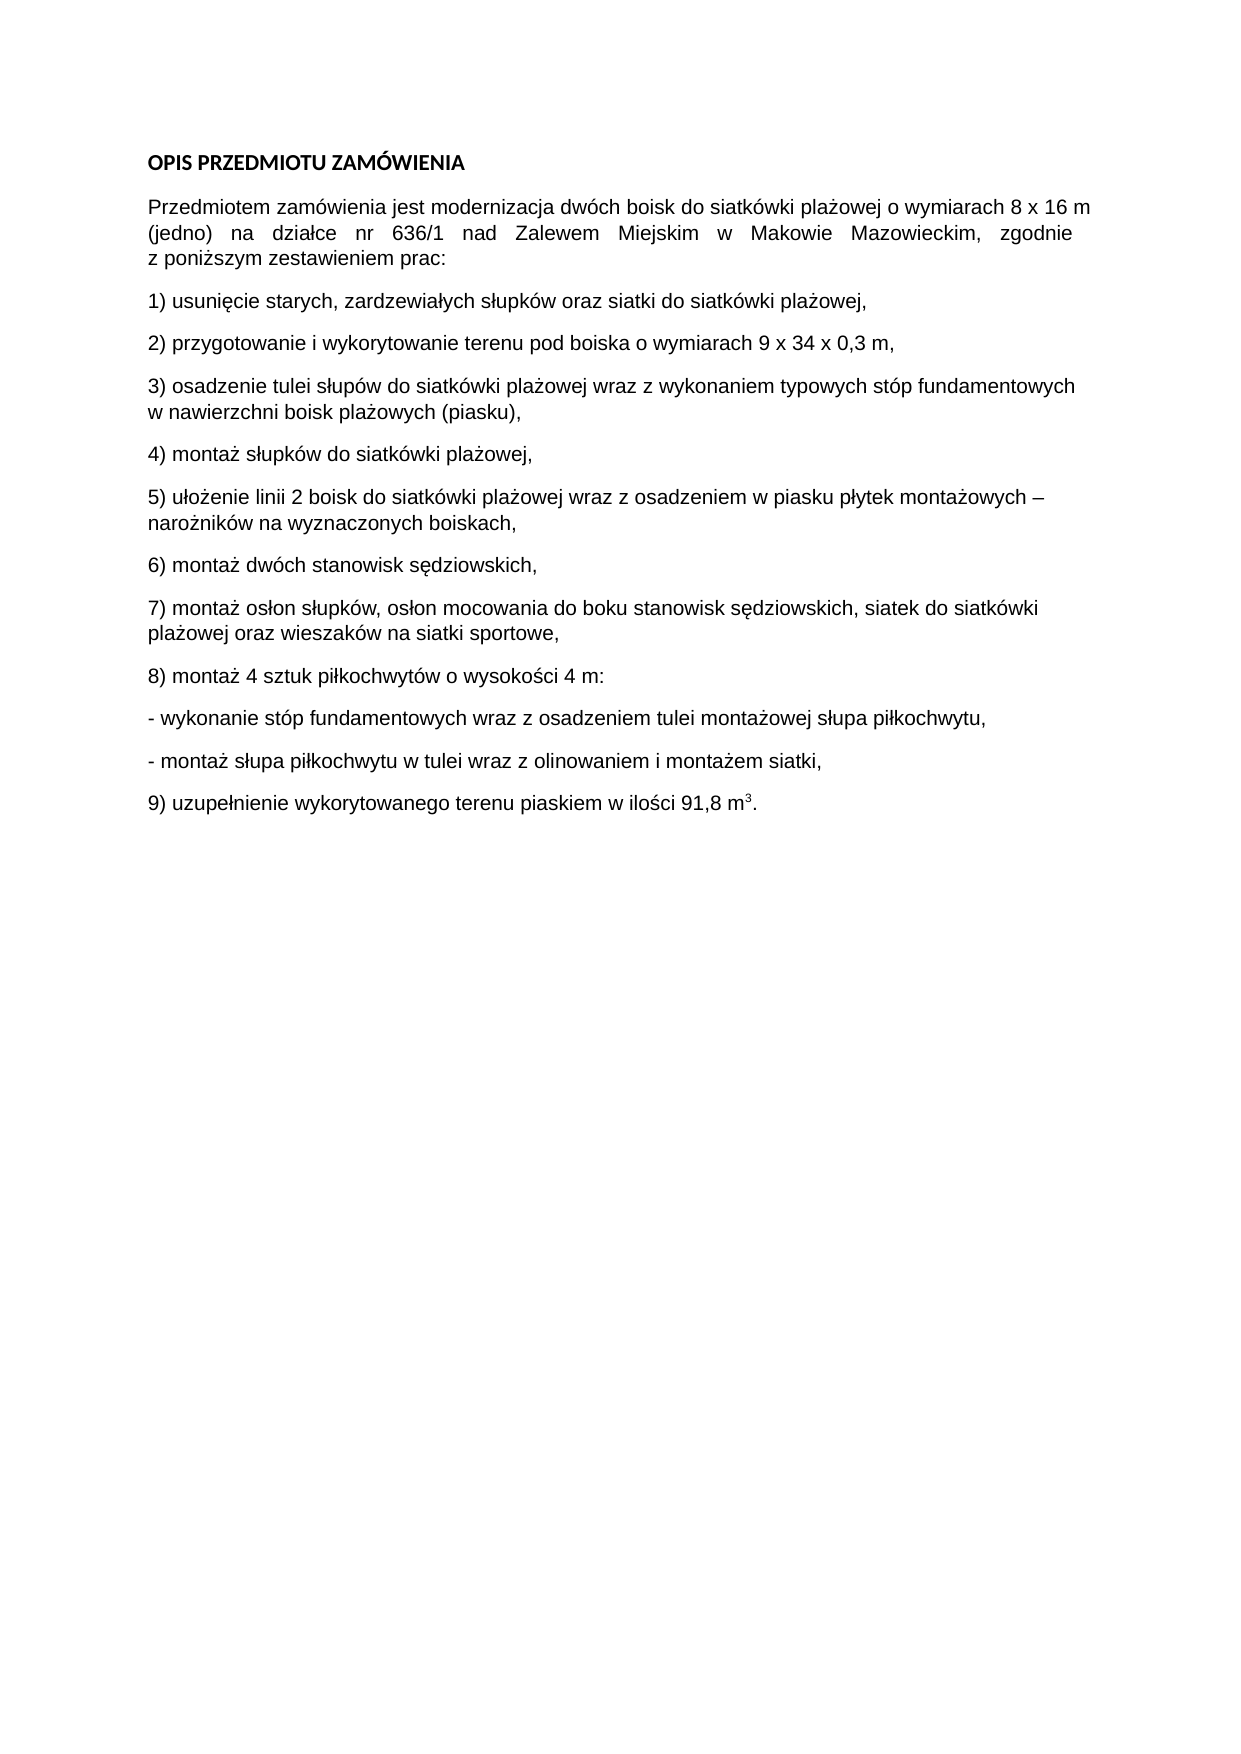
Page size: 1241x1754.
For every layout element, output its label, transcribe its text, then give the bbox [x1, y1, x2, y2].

text 9) uzupełnienie wykorytowanego terenu piaskiem w ilości 91,8 m3. [148, 791, 1093, 815]
text 2) przygotowanie i wykorytowanie terenu pod boiska o wymiarach 9 x 34 x 0,3 m, [148, 331, 1093, 355]
text 5) ułożenie linii 2 boisk do siatkówki plażowej wraz z osadzeniem w piasku płytek montażowych – narożników na wyznaczonych boiskach, [148, 484, 1093, 534]
text 3) osadzenie tulei słupów do siatkówki plażowej wraz z wykonaniem typowych stóp fundamentowych w nawierzchni boisk plażowych (piasku), [148, 374, 1093, 423]
text 4) montaż słupków do siatkówki plażowej, [148, 442, 1093, 466]
text - montaż słupa piłkochwytu w tulei wraz z olinowaniem i montażem siatki, [148, 749, 1093, 773]
text Przedmiotem zamówienia jest modernizacja dwóch boisk do siatkówki plażowej o wymiarach 8 x 16 m (jedno) na działce nr 636/1 nad Zalewem Miejskim w Makowie Mazowieckim, zgodnie z poniższym zestawieniem prac: [148, 194, 1093, 270]
text 7) montaż osłon słupków, osłon mocowania do boku stanowisk sędziowskich, siatek do siatkówki plażowej oraz wieszaków na siatki sportowe, [148, 595, 1093, 645]
text 6) montaż dwóch stanowisk sędziowskich, [148, 553, 1093, 577]
text OPIS PRZEDMIOTU ZAMÓWIENIA [148, 148, 1093, 176]
text - wykonanie stóp fundamentowych wraz z osadzeniem tulei montażowej słupa piłkochwytu, [148, 706, 1093, 730]
text 1) usunięcie starych, zardzewiałych słupków oraz siatki do siatkówki plażowej, [148, 289, 1093, 313]
text 8) montaż 4 sztuk piłkochwytów o wysokości 4 m: [148, 664, 1093, 688]
